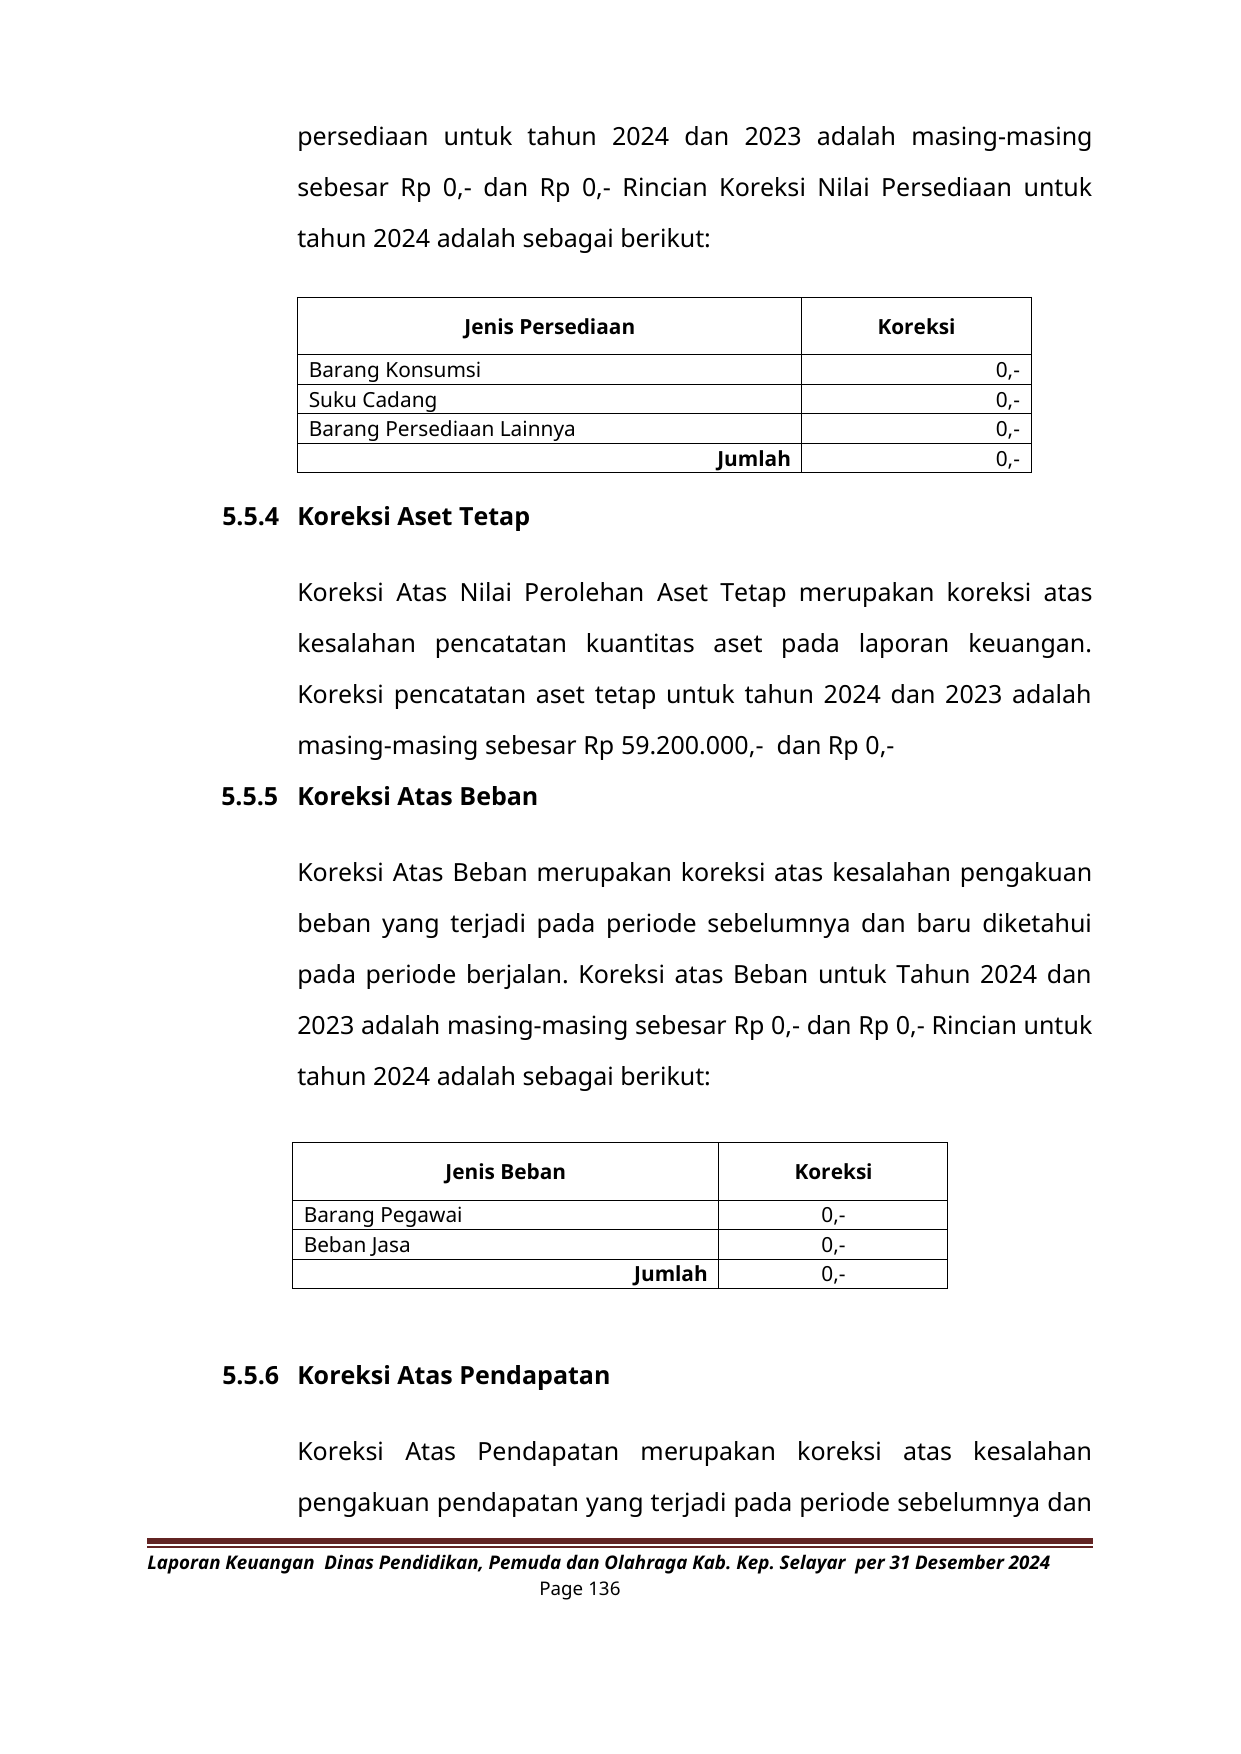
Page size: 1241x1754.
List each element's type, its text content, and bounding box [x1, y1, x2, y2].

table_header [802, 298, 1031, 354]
list 5.5.5 Koreksi Atas Beban [221, 778, 1093, 813]
text 5.5.6 Koreksi Atas Pendapatan [147, 1358, 1093, 1392]
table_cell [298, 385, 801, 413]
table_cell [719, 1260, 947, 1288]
list Koreksi Atas Nilai Perolehan Aset Tetap merupakan koreksi atas kesalahan pencatatan kuantitas aset pada laporan keuangan. Koreksi pencatatan aset tetap untuk tahun 2024 dan 2023 adalah masing-masing sebesar Rp 59.200.000,- dan Rp 0,- [297, 574, 1093, 762]
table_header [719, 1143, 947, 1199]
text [297, 119, 1093, 255]
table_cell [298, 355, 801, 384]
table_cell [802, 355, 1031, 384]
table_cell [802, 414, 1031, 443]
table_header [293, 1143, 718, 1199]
text 5.5.4 Koreksi Aset Tetap [147, 498, 1093, 532]
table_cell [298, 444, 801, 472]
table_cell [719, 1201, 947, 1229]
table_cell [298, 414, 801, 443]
text Koreksi Atas Beban merupakan koreksi atas kesalahan pengakuan beban yang terjadi pada periode sebelumnya dan baru diketahui pada periode berjalan. Koreksi atas Beban untuk Tahun 2024 dan 2023 adalah masing-masing sebesar Rp 0,- dan Rp 0,- Rincian untuk tahun 2024 adalah sebagai berikut: [297, 854, 1093, 1093]
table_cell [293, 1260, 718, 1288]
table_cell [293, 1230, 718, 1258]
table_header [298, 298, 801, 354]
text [297, 1434, 1093, 1519]
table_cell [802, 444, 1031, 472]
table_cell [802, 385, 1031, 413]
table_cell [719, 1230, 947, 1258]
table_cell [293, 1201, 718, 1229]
